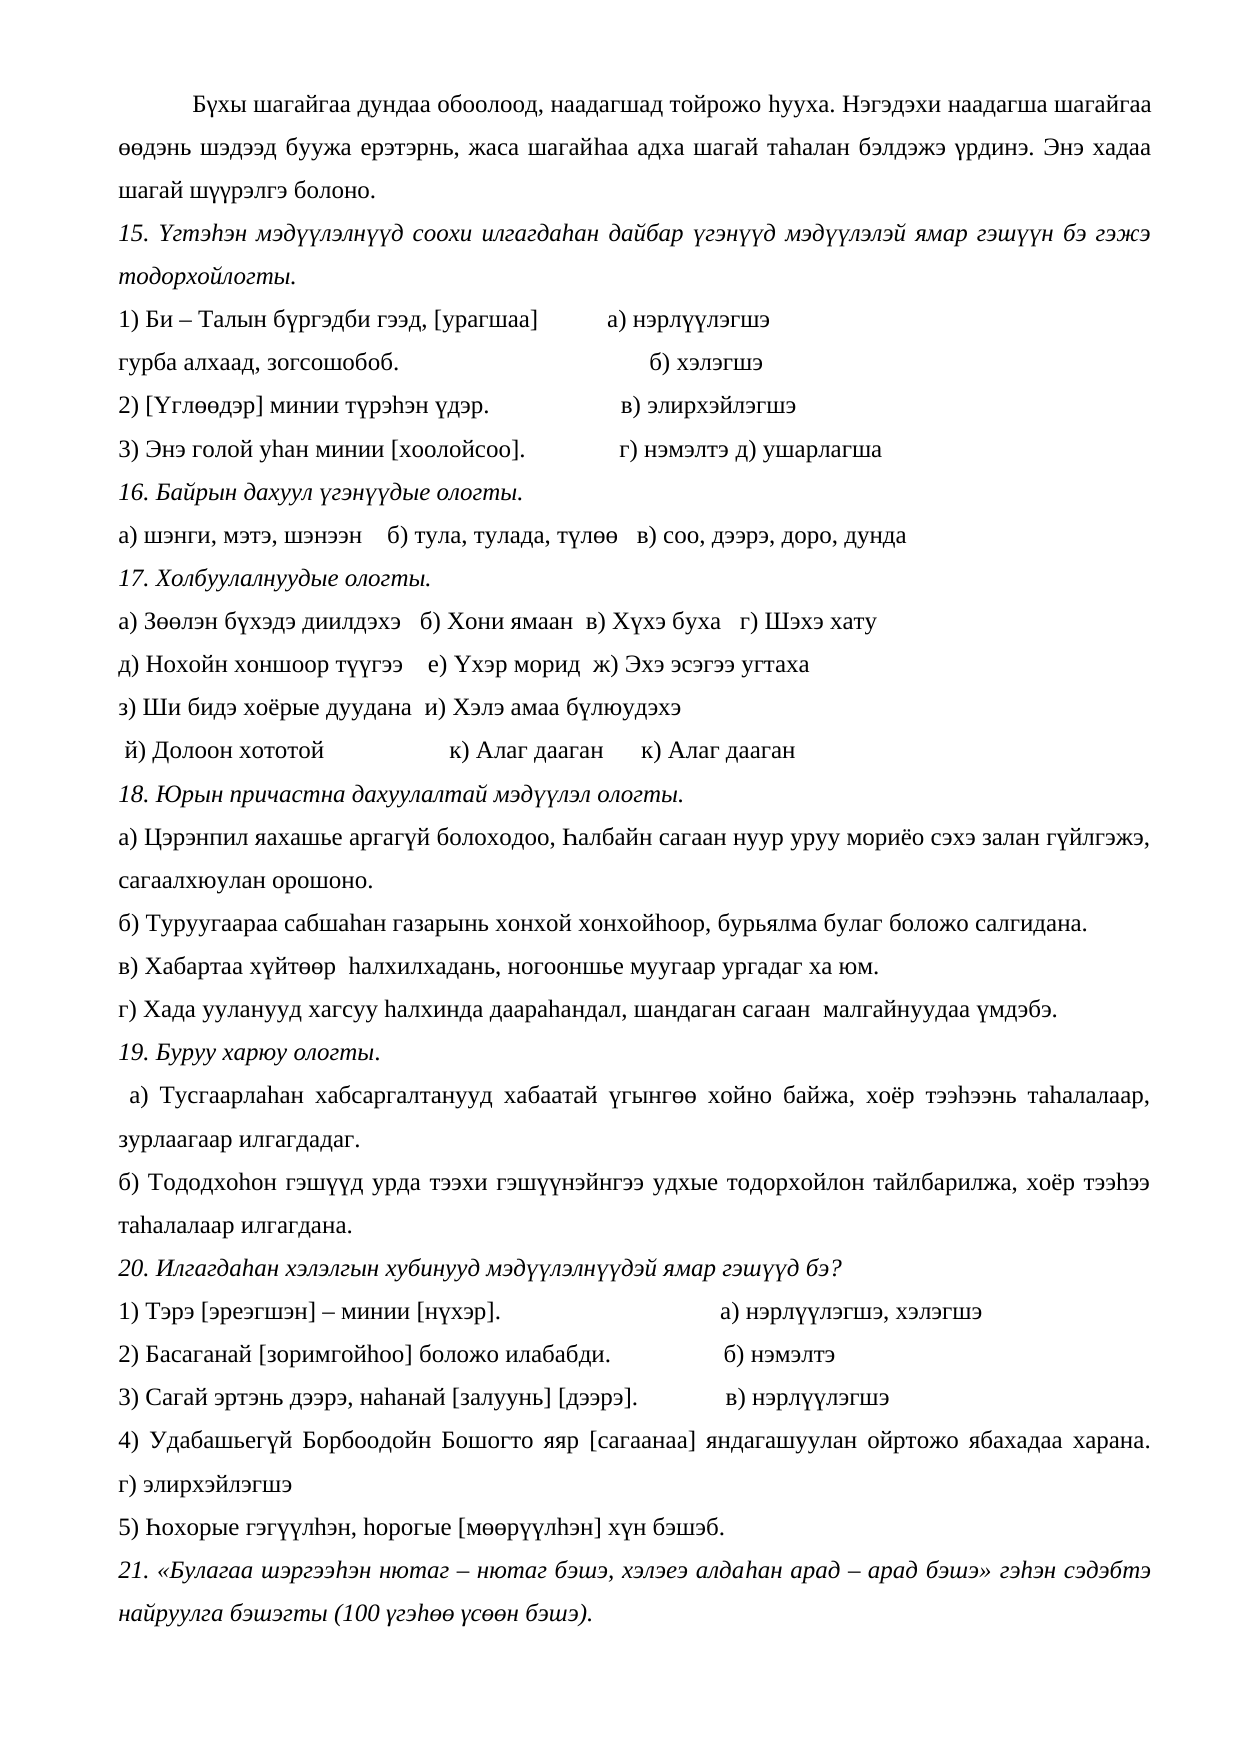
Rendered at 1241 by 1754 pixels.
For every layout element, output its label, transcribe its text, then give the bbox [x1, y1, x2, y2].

text 3) Сагай эртэнь дээрэ, наһанай [залуунь] [дээрэ]. в) нэрлүүлэгшэ [118, 1382, 1152, 1411]
text Бγхы шагайгаа дундаа обоолоод, наадагшад тойрожо hууха. Нэгэдэхи наадагша шагайгаа өөдэнь шэдээд буужа ерэтэрнь, жаса шагайhаа адха шагай таhалан бэлдэжэ γрдинэ. Энэ хадаа шагай шγγрэлгэ болоно. [118, 89, 1152, 204]
text 18. Юрын причастна дахуулалтай мэдүүлэл ологты. [118, 779, 1152, 807]
text 19. Буруу харюу ологты. [118, 1037, 1152, 1066]
text 20. Илгагдаһан хэлэлгын хубинууд мэдүүлэлнүүдэй ямар гэшүүд бэ? [118, 1253, 1152, 1282]
text 15. Үгтэһэн мэдүүлэлнүүд соохи илгагдаһан дайбар үгэнүүд мэдүүлэлэй ямар гэшүүн бэ гэжэ тодорхойлогты. [118, 218, 1152, 290]
text а) Тусгаарлаһан хабсаргалтанууд хабаатай үгынгөө хойно байжа, хоёр тээһээнь таһалалаар, зурлаагаар илгагдадаг. [118, 1081, 1152, 1152]
text 16. Байрын дахуул үгэнүүдые ологты. [118, 477, 1152, 506]
text гурба алхаад, зогсошобоб. б) хэлэгшэ [118, 347, 1152, 376]
text а) Зөөлэн бүхэдэ диилдэхэ б) Хони ямаан в) Хүхэ буха г) Шэхэ хату [118, 606, 1152, 635]
text 4) Удабашьегүй Борбоодойн Бошогто яяр [сагаанаа] яндагашуулан ойртожо ябахадаа харана. г) элирхэйлэгшэ [118, 1426, 1152, 1497]
text 3) Энэ голой уһан минии [хоолойсоо]. г) нэмэлтэ д) ушарлагша [118, 434, 1152, 462]
text з) Ши бидэ хоёрые дуудана и) Хэлэ амаа бүлюудэхэ [118, 692, 1152, 721]
text 2) Басаганай [зоримгойһоо] боложо илабабди. б) нэмэлтэ [118, 1339, 1152, 1368]
text 2) [Үглөөдэр] минии түрэһэн үдэр. в) элирхэйлэгшэ [118, 391, 1152, 419]
text а) шэнги, мэтэ, шэнээн б) тула, тулада, түлөө в) соо, дээрэ, доро, дунда [118, 520, 1152, 549]
text 1) Тэрэ [эреэгшэн] – минии [нүхэр]. а) нэрлүүлэгшэ, хэлэгшэ [118, 1296, 1152, 1325]
text г) Хада ууланууд хагсуу һалхинда даараһандал, шандаган сагаан малгайнуудаа үмдэбэ. [118, 994, 1152, 1023]
text й) Долоон хототой к) Алаг дааган к) Алаг дааган [118, 736, 1152, 764]
text а) Цэрэнпил яахашье аргагүй болоходоо, Һалбайн сагаан нуур уруу мориёо сэхэ залан гүйлгэжэ, сагаалхюулан орошоно. [118, 822, 1152, 894]
text д) Нохойн хоншоор түүгээ е) Үхэр морид ж) Эхэ эсэгээ угтаха [118, 649, 1152, 678]
text 17. Холбуулалнуудые ологты. [118, 563, 1152, 592]
text б) Тододхоһон гэшүүд урда тээхи гэшүүнэйнгээ удхые тодорхойлон тайлбарилжа, хоёр тээһээ таһалалаар илгагдана. [118, 1167, 1152, 1239]
text 5) Һохорые гэгүүлһэн, һорогые [мөөрүүлһэн] хүн бэшэб. [118, 1512, 1152, 1541]
text в) Хабартаа хүйтөөр һалхилхадань, ногооншье муугаар ургадаг ха юм. [118, 951, 1152, 980]
text 21. «Булагаа шэргээhэн нютаг – нютаг бэшэ, хэлэеэ алдаhан арад – арад бэшэ» гэһэн сэдэбтэ найруулга бэшэгты (100 γгэhөө γсөөн бэшэ). [118, 1555, 1152, 1627]
text 1) Би – Талын бүргэдби гээд, [урагшаа] а) нэрлүүлэгшэ [118, 304, 1152, 333]
text б) Туруугаараа сабшаһан газарынь хонхой хонхойһоор, бурьялма булаг боложо салгидана. [118, 908, 1152, 937]
